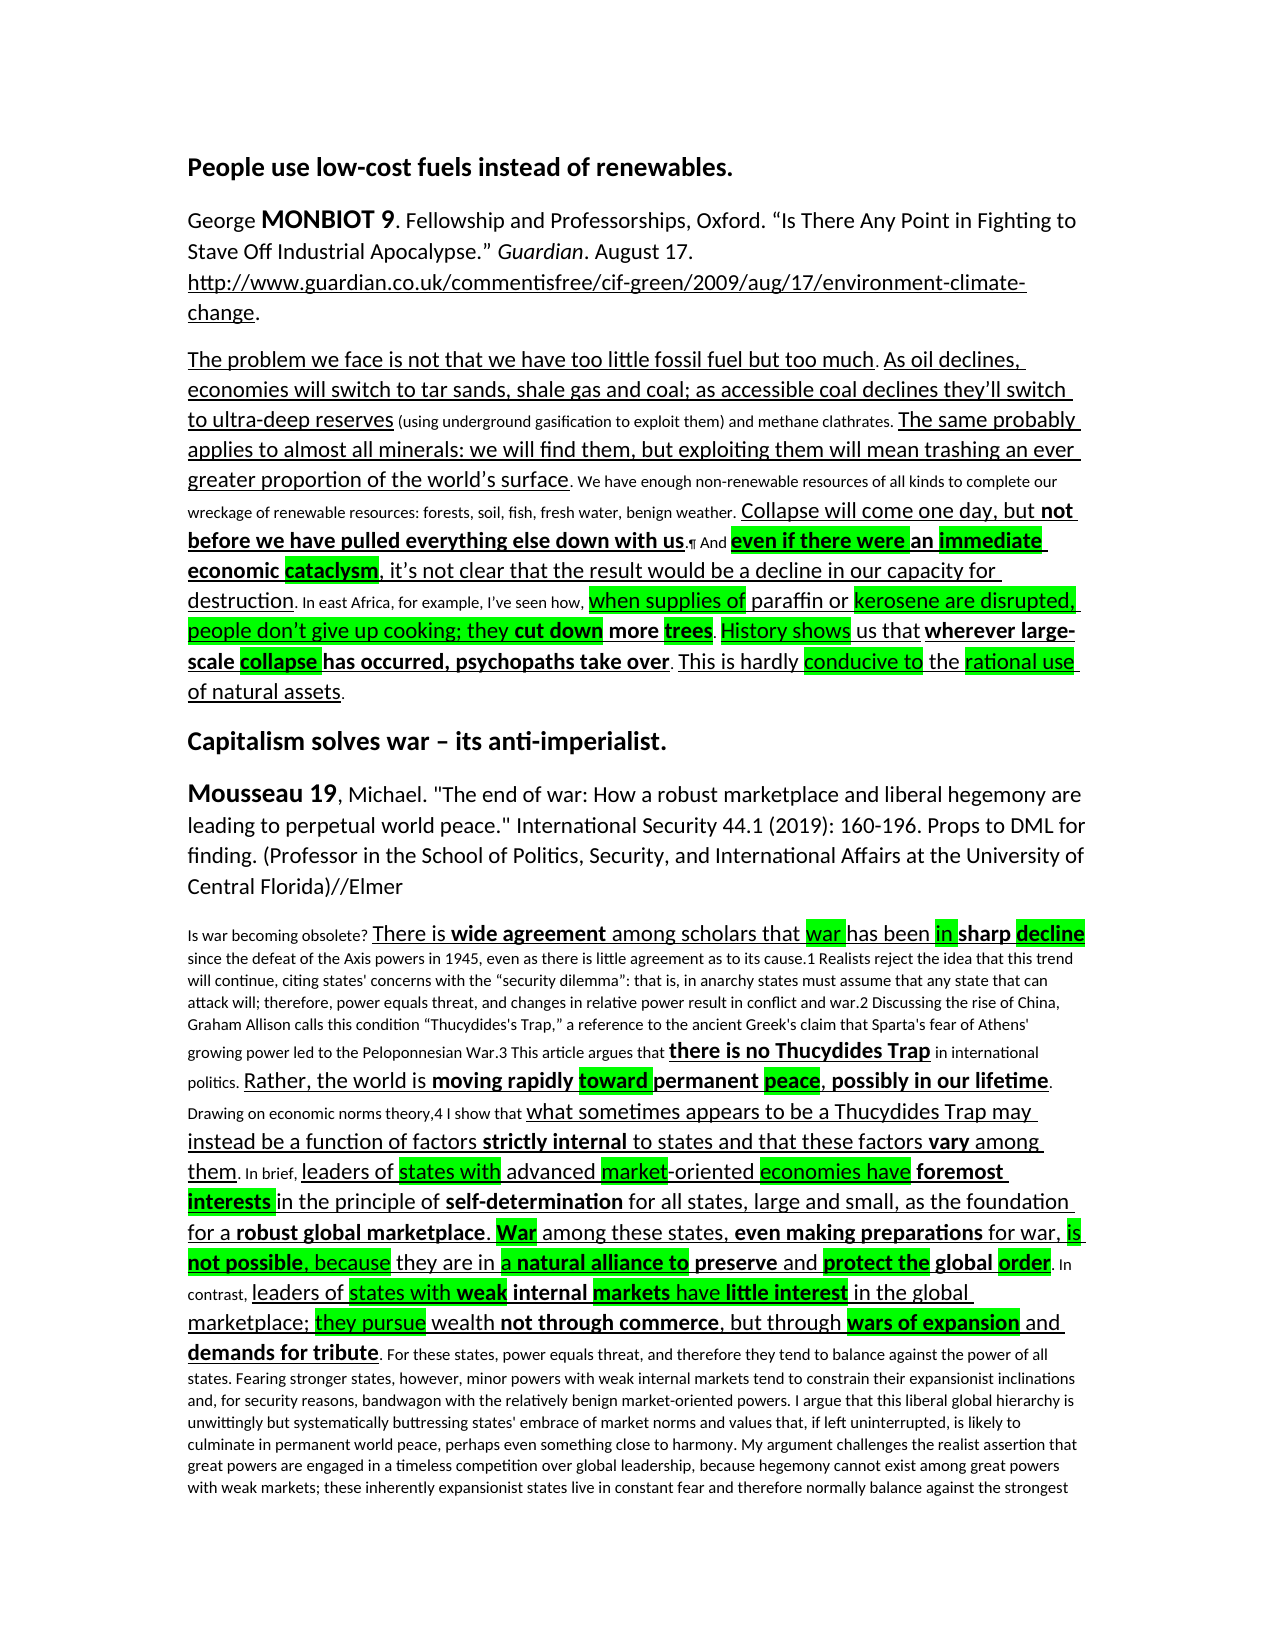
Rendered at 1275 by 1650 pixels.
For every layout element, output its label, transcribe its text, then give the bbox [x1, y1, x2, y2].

subtitle People use low-cost fuels instead of renewables. [187, 150, 1087, 183]
text The problem we face is not that we have too little fossil fuel but too much. As oil declines, economies will switch to tar sands, shale gas and coal; as accessible coal declines they’ll switch to ultra-deep reserves (using underground gasification to exploit them) and methane clathrates. The same probably applies to almost all minerals: we will find them, but exploiting them will mean trashing an ever greater proportion of the world’s surface. We have enough non-renewable resources of all kinds to complete our wreckage of renewable resources: forests, soil, fish, fresh water, benign weather. Collapse will come one day, but not before we have pulled everything else down with us.¶ And even if there were an immediate economic cataclysm, it’s not clear that the result would be a decline in our capacity for destruction. In east Africa, for example, I’ve seen how, when supplies of paraffin or kerosene are disrupted, people don’t give up cooking; they cut down more trees. History shows us that wherever large-scale collapse has occurred, psychopaths take over. This is hardly conducive to the rational use of natural assets. [187, 345, 1087, 705]
subtitle Capitalism solves war – its anti-imperialist. [187, 724, 1087, 757]
text George MONBIOT 9. Fellowship and Professorships, Oxford. “Is There Any Point in Fighting to Stave Off Industrial Apocalypse.” Guardian. August 17. http://www.guardian.co.uk/commentisfree/cif-green/2009/aug/17/environment-climate-change. [187, 202, 1087, 326]
text Mousseau 19, Michael. "The end of war: How a robust marketplace and liberal hegemony are leading to perpetual world peace." International Security 44.1 (2019): 160-196. Props to DML for finding. (Professor in the School of Politics, Security, and International Affairs at the University of Central Florida)//Elmer [187, 776, 1087, 900]
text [187, 919, 1087, 1498]
